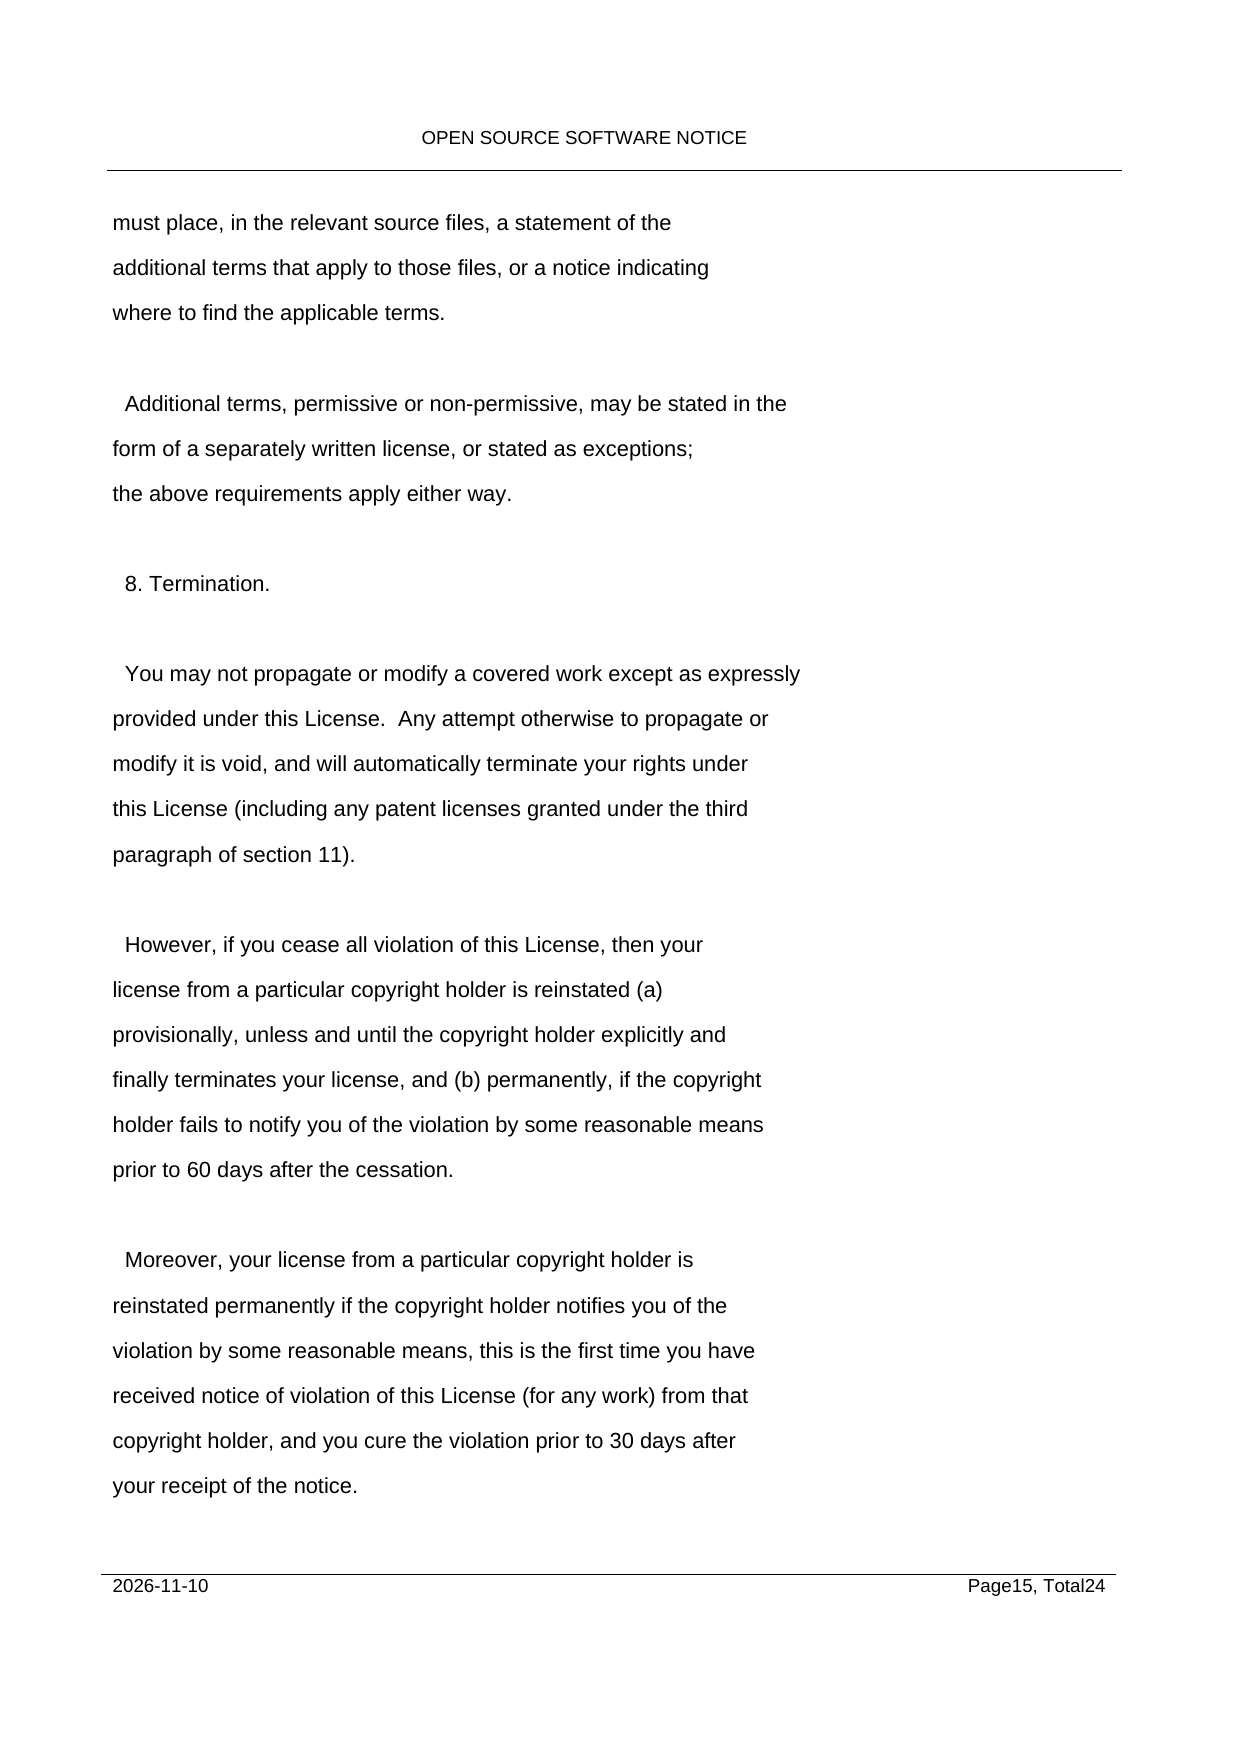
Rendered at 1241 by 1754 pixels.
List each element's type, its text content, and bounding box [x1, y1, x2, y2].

text You may not propagate or modify a covered work except as expressly [112, 657, 1128, 690]
text finally terminates your license, and (b) permanently, if the copyright [112, 1063, 1128, 1096]
text provided under this License. Any attempt otherwise to propagate or [112, 702, 1128, 735]
text However, if you cease all violation of this License, then your [112, 928, 1128, 961]
text copyright holder, and you cure the violation prior to 30 days after [112, 1424, 1128, 1457]
text form of a separately written license, or stated as exceptions; [112, 432, 1128, 464]
text must place, in the relevant source files, a statement of the [112, 206, 1128, 239]
text the above requirements apply either way. [112, 477, 1128, 509]
text where to find the applicable terms. [112, 297, 1128, 329]
text Moreover, your license from a particular copyright holder is [112, 1244, 1128, 1276]
text modify it is void, and will automatically terminate your rights under [112, 748, 1128, 780]
text your receipt of the notice. [112, 1469, 1128, 1502]
text Additional terms, permissive or non-permissive, may be stated in the [112, 387, 1128, 419]
text this License (including any patent licenses granted under the third [112, 793, 1128, 825]
text 8. Termination. [112, 567, 1128, 600]
text paragraph of section 11). [112, 838, 1128, 870]
text additional terms that apply to those files, or a notice indicating [112, 251, 1128, 284]
text violation by some reasonable means, this is the first time you have [112, 1334, 1128, 1366]
text prior to 60 days after the cessation. [112, 1153, 1128, 1186]
text license from a particular copyright holder is reinstated (a) [112, 973, 1128, 1006]
text holder fails to notify you of the violation by some reasonable means [112, 1108, 1128, 1141]
text provisionally, unless and until the copyright holder explicitly and [112, 1018, 1128, 1051]
text received notice of violation of this License (for any work) from that [112, 1379, 1128, 1412]
text reinstated permanently if the copyright holder notifies you of the [112, 1289, 1128, 1321]
